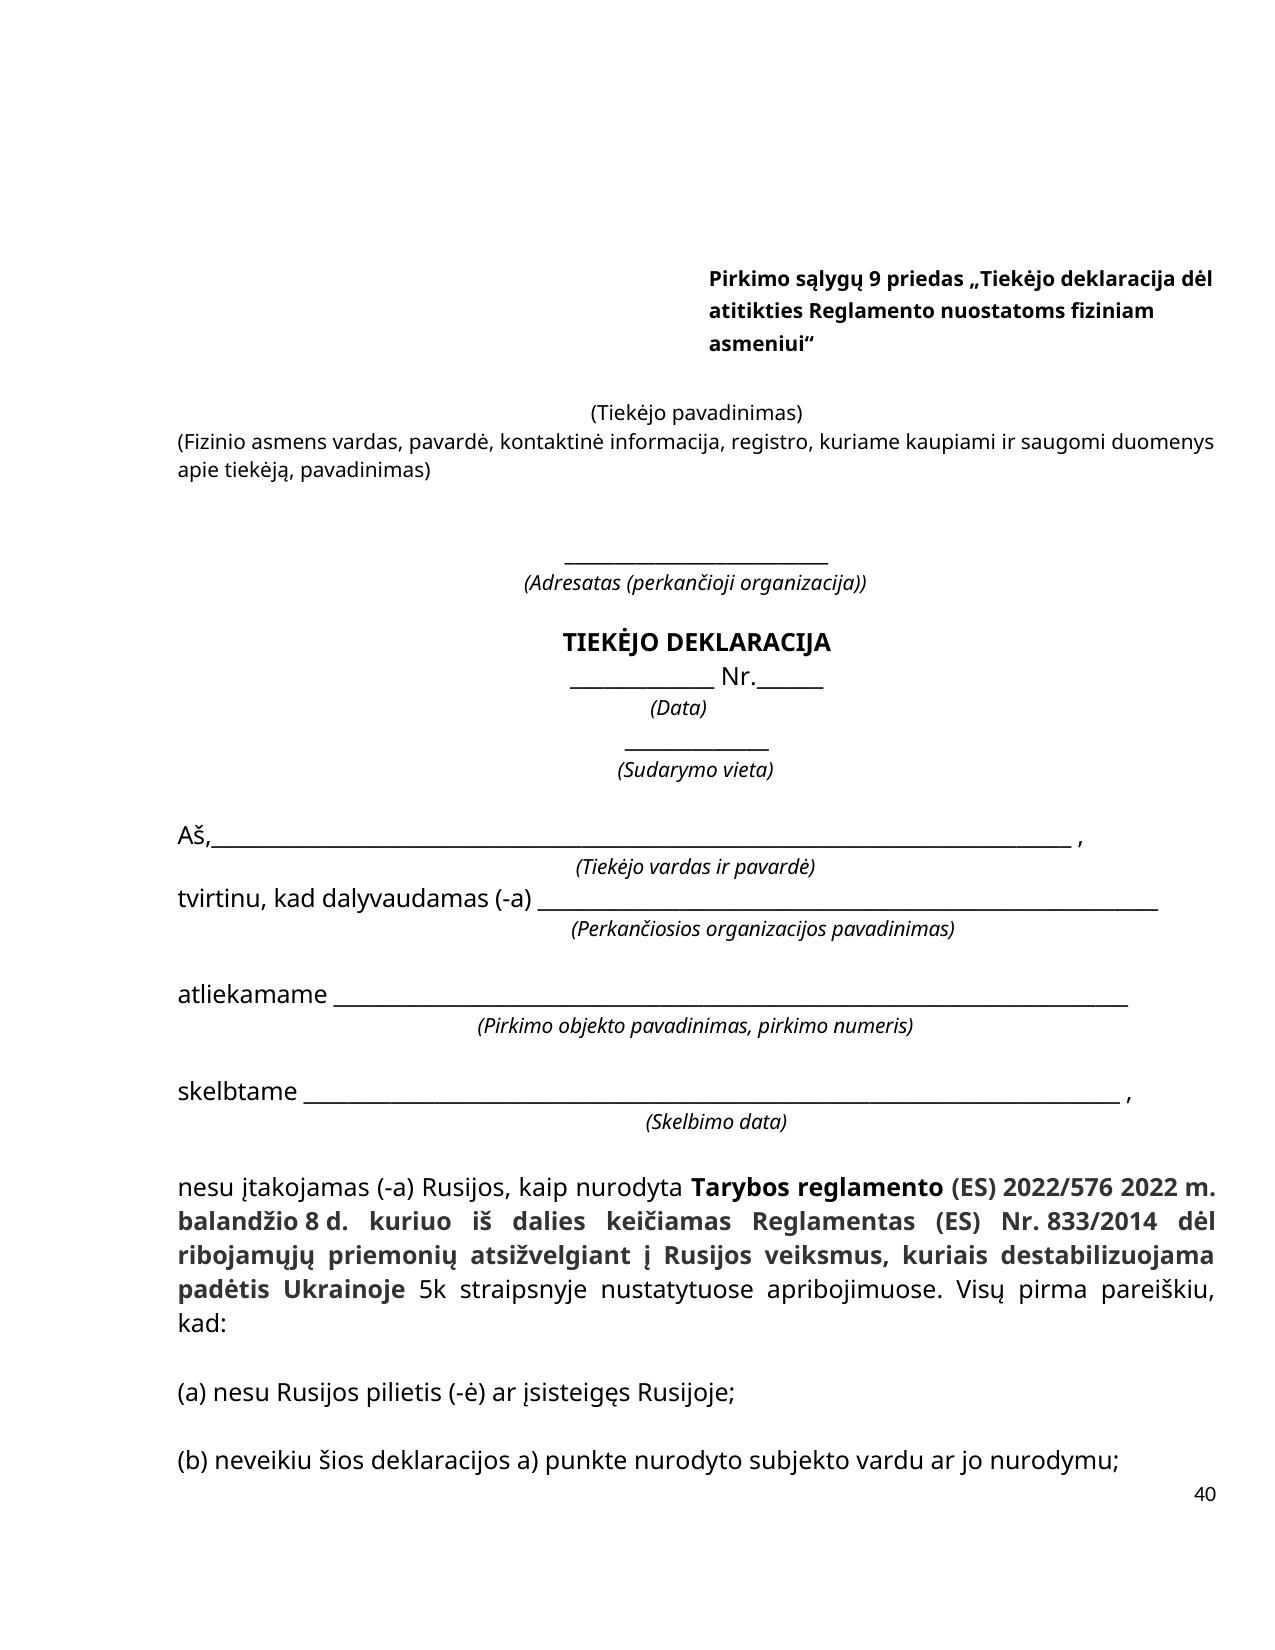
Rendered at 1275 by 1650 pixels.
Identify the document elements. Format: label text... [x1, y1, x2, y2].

text (Tiekėjo vardas ir pavardė) [177, 852, 1216, 880]
text (Adresatas (perkančioji organizacija)) [177, 568, 1216, 596]
text nesu įtakojamas (-a) Rusijos, kaip nurodyta Tarybos reglamento (ES) 2022/576 2022 m. balandžio 8 d. kuriuo iš dalies keičiamas Reglamentas (ES) Nr. 833/2014 dėl ribojamųjų priemonių atsižvelgiant į Rusijos veiksmus, kuriais destabilizuojama padėtis Ukrainoje 5k straipsnyje nustatytuose apribojimuose. Visų pirma pareiškiu, kad: [177, 1170, 951, 1238]
text tvirtinu, kad dalyvaudamas (-a) _________________________________________________________ [177, 880, 1216, 914]
text nesu įtakojamas (-a) Rusijos, kaip nurodyta Tarybos reglamento (ES) 2022/576 2022 m. balandžio 8 d. kuriuo iš dalies keičiamas Reglamentas (ES) Nr. 833/2014 dėl ribojamųjų priemonių atsižvelgiant į Rusijos veiksmus, kuriais destabilizuojama padėtis Ukrainoje 5k straipsnyje nustatytuose apribojimuose. Visų pirma pareiškiu, kad: [177, 1272, 1216, 1340]
text (b) neveikiu šios deklaracijos a) punkte nurodyto subjekto vardu ar jo nurodymu; [177, 1442, 1216, 1476]
text (a) nesu Rusijos pilietis (-ė) ar įsisteigęs Rusijoje; [177, 1374, 1216, 1408]
text TIEKĖJO DEKLARACIJA [177, 624, 1216, 659]
text __________________________ [177, 536, 1216, 568]
text (Fizinio asmens vardas, pavardė, kontaktinė informacija, registro, kuriame kaupiami ir saugomi duomenys apie tiekėją, pavadinimas) [177, 427, 1216, 484]
text Aš,_______________________________________________________________________________ , [177, 818, 1216, 852]
text (Skelbimo data) [177, 1107, 1216, 1136]
text _____________ Nr.______ [177, 659, 1216, 693]
subtitle Pirkimo sąlygų 9 priedas „Tiekėjo deklaracija dėl atitikties Reglamento nuostatoms fiziniam asmeniui“ [709, 264, 1216, 358]
text (Perkančiosios organizacijos pavadinimas) [177, 914, 1216, 943]
text _____________ [177, 721, 1216, 755]
text (Tiekėjo pavadinimas) [177, 398, 1216, 427]
text (Pirkimo objekto pavadinimas, pirkimo numeris) [177, 1011, 1216, 1039]
text skelbtame ___________________________________________________________________________ , [177, 1073, 1216, 1107]
text (Sudarymo vieta) [177, 755, 1216, 784]
text atliekamame _________________________________________________________________________ [177, 977, 1216, 1011]
text (Data) [177, 693, 1216, 721]
